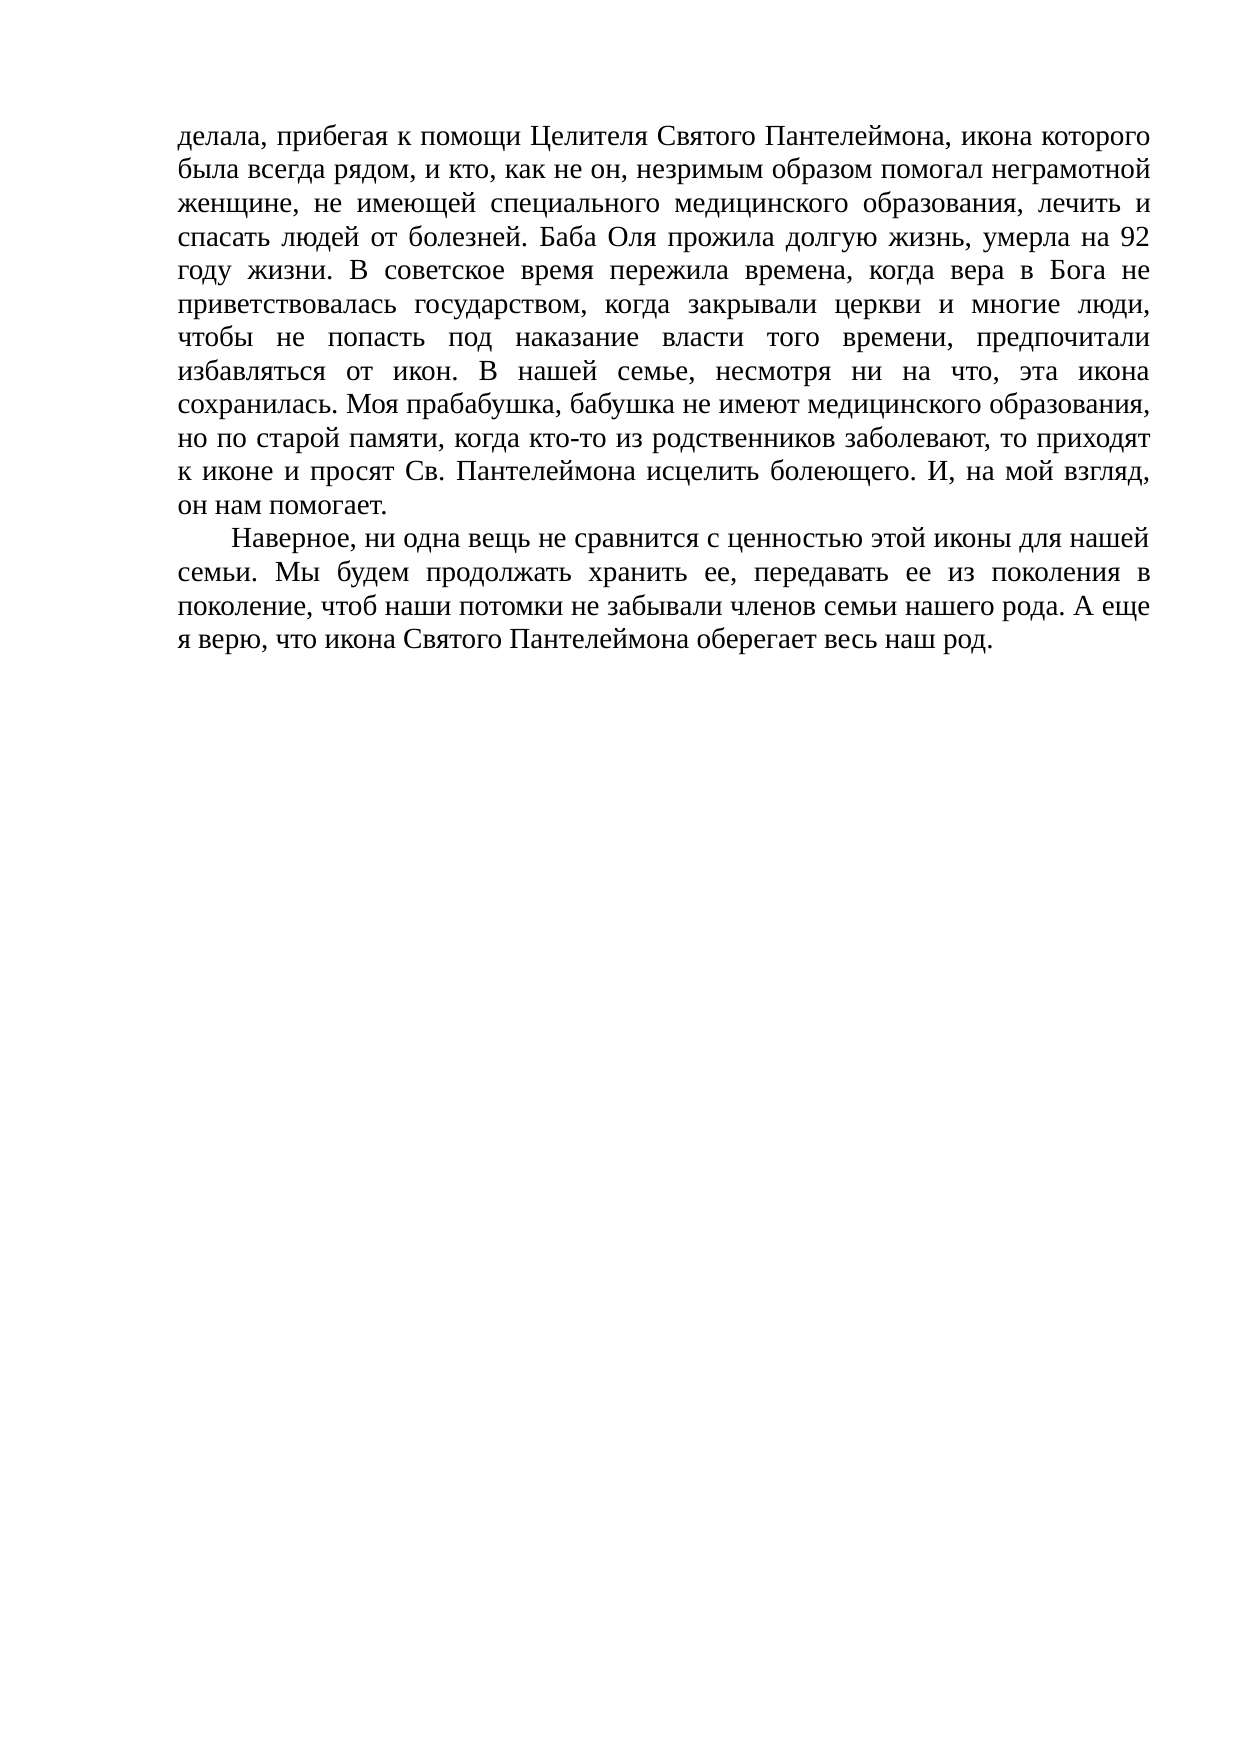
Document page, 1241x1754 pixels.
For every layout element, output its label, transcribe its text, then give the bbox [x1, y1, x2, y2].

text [177, 118, 1152, 521]
text Наверное, ни одна вещь не сравнится с ценностью этой иконы для нашей семьи. Мы будем продолжать хранить ее, передавать ее из поколения в поколение, чтоб наши потомки не забывали членов семьи нашего рода. А еще я верю, что икона Святого Пантелеймона оберегает весь наш род. [177, 521, 1152, 655]
